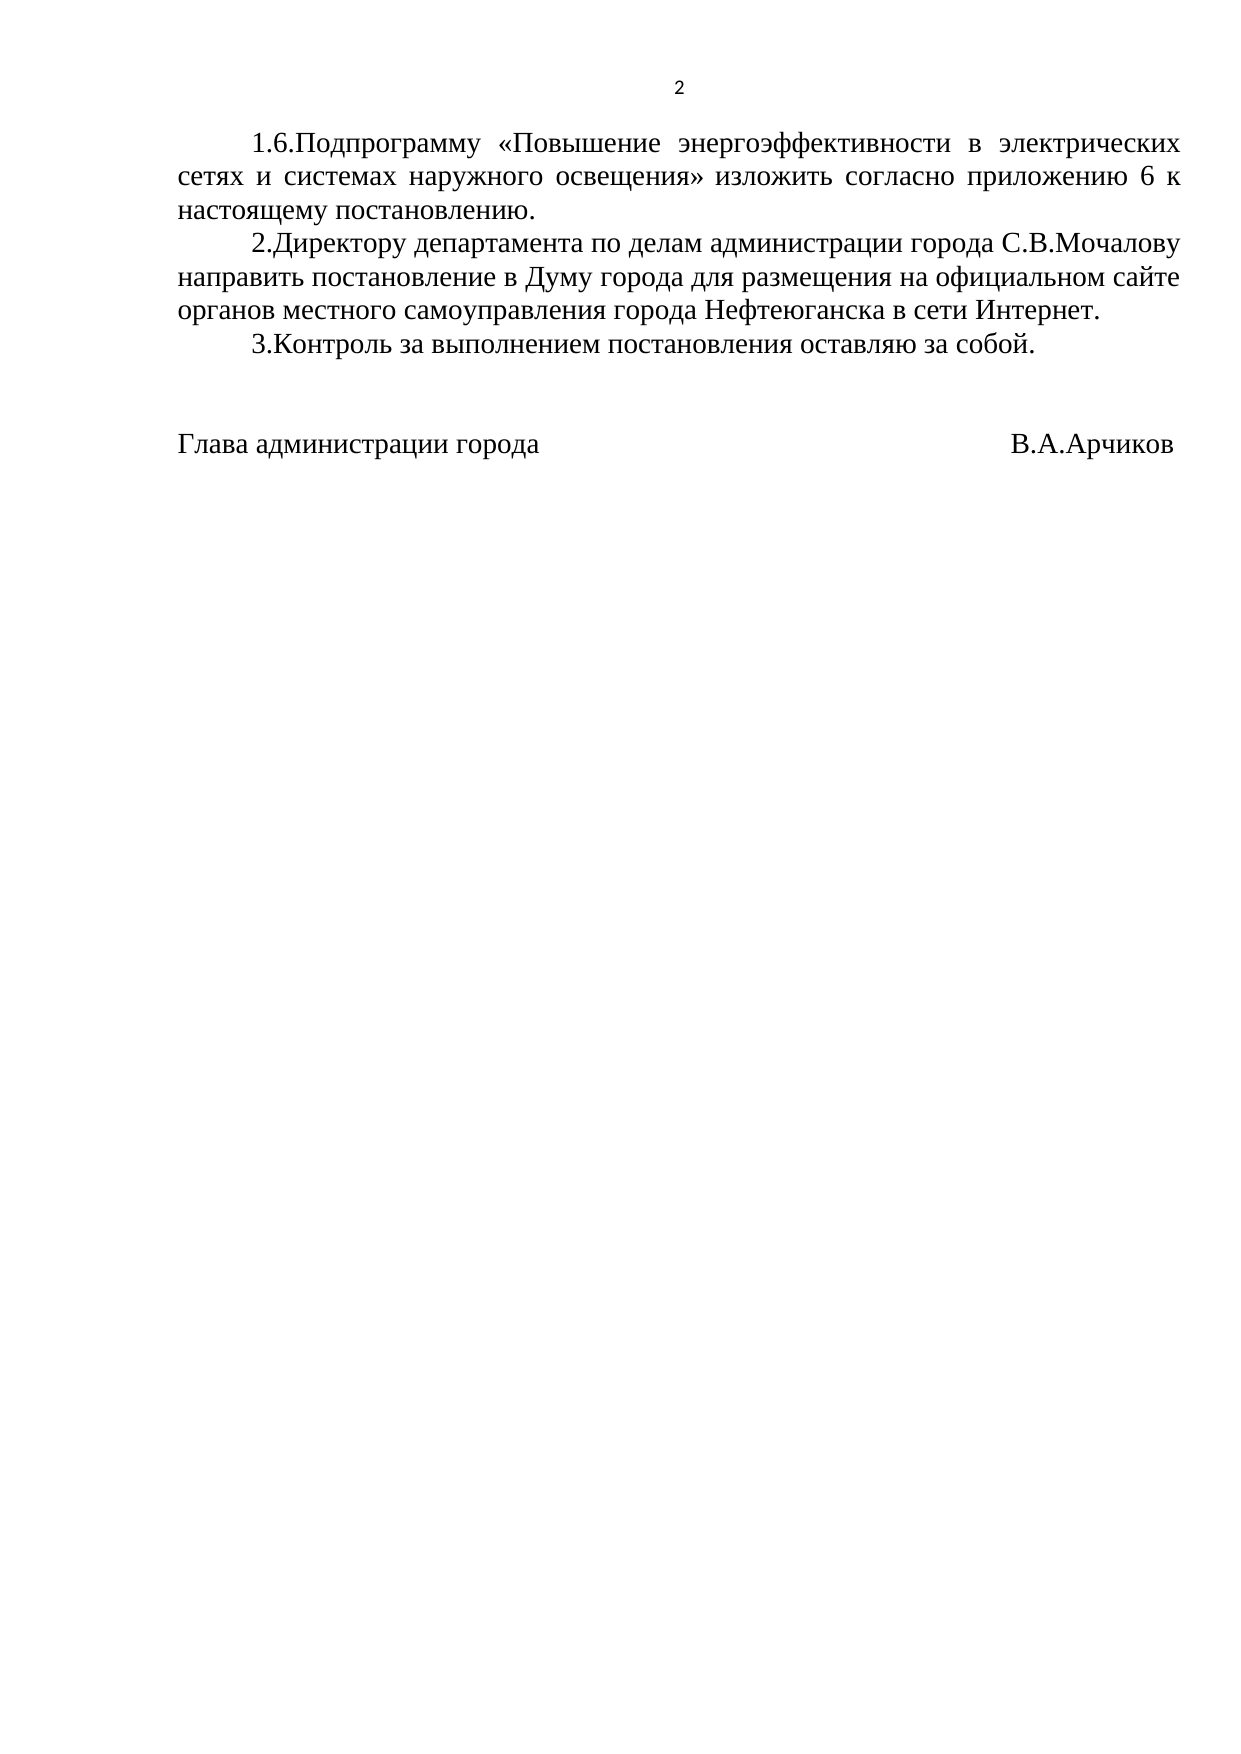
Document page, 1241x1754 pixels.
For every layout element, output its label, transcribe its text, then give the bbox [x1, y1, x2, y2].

text 3.Контроль за выполнением постановления оставляю за собой. [177, 326, 1181, 359]
text 2.Директору департамента по делам администрации города С.В.Мочалову направить постановление в Думу города для размещения на официальном сайте органов местного самоуправления города Нефтеюганска в сети Интернет. [177, 225, 1181, 326]
text Глава администрации города В.А.Арчиков [177, 427, 1181, 460]
text 1.6.Подпрограмму «Повышение энергоэффективности в электрических сетях и системах наружного освещения» изложить согласно приложению 6 к настоящему постановлению. [177, 125, 1181, 225]
